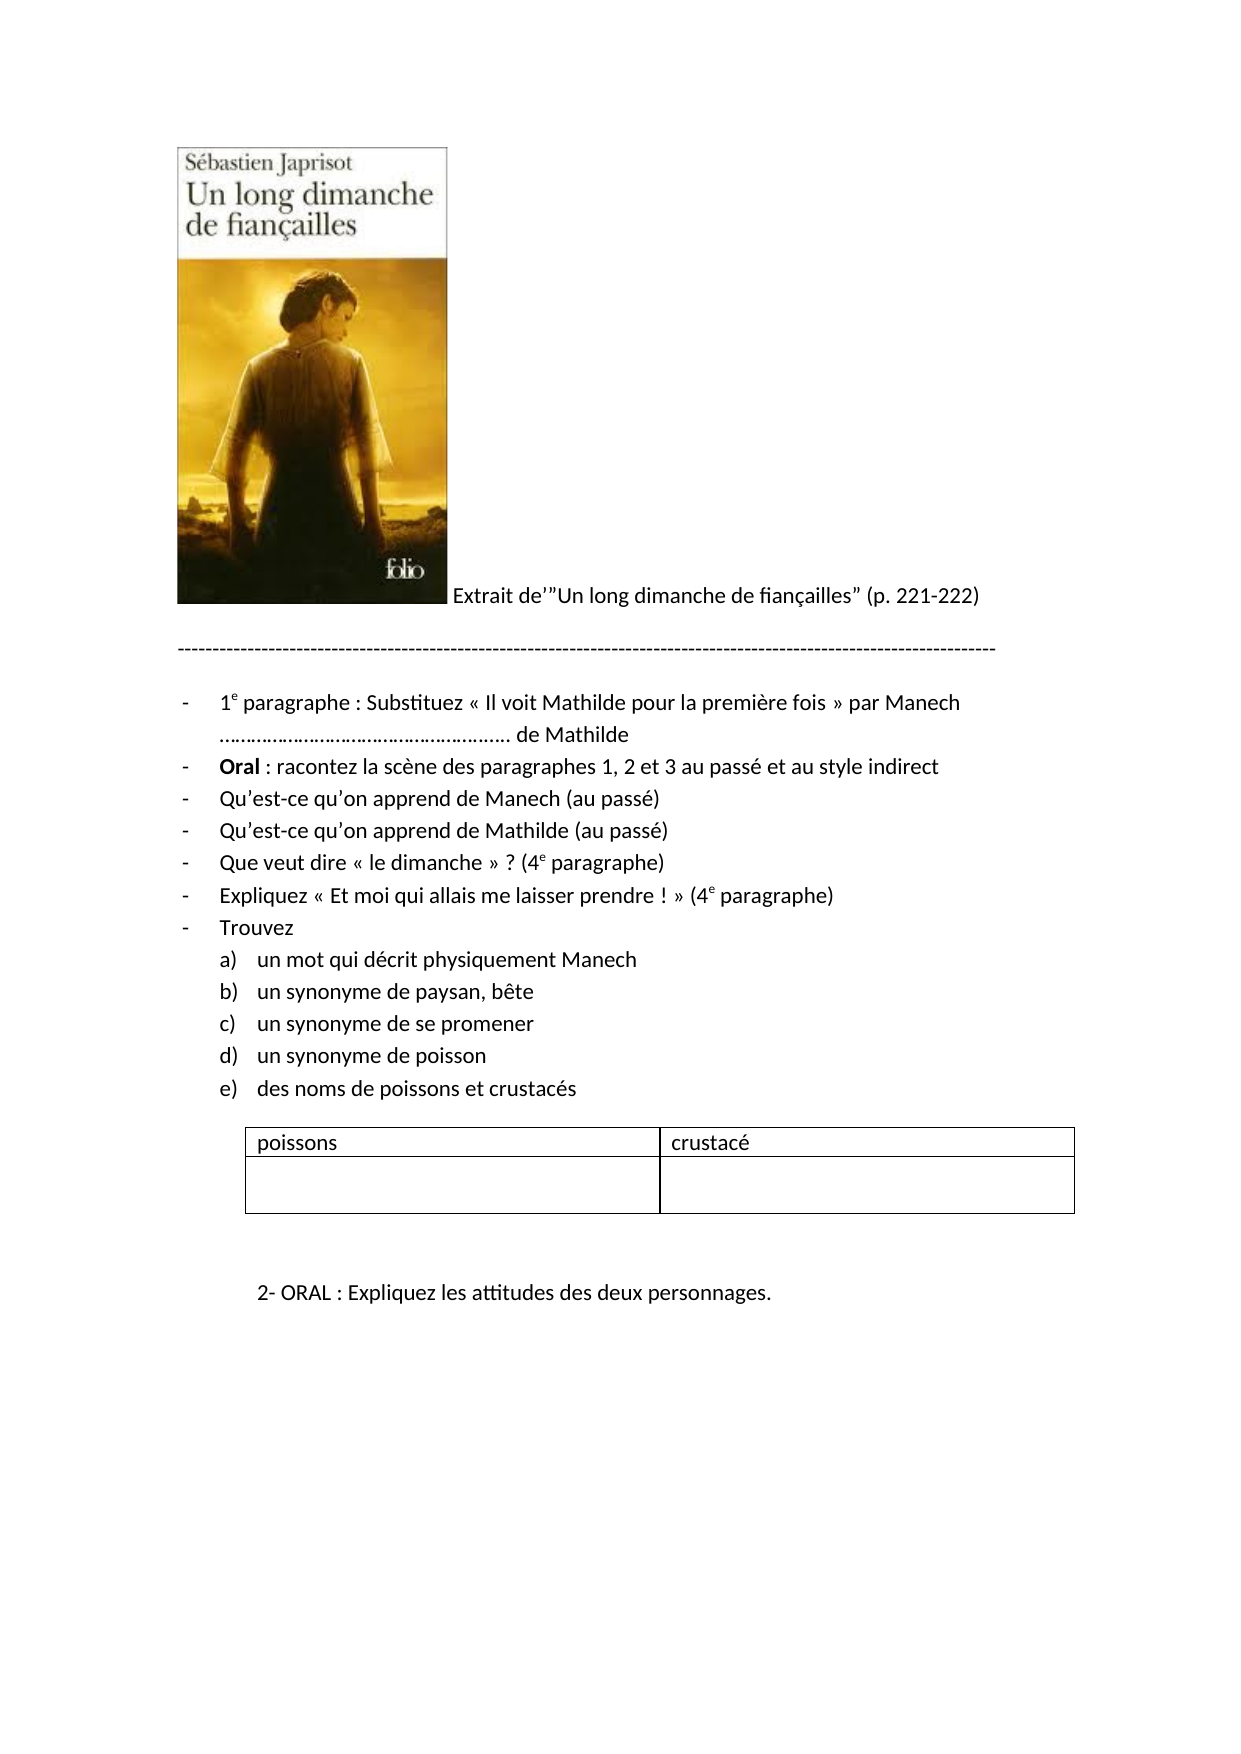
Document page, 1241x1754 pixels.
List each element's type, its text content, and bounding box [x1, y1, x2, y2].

table_header crustacé [661, 1128, 1074, 1156]
list un synonyme de paysan, bête [219, 977, 1063, 1005]
list 2- ORAL : Expliquez les attitudes des deux personnages. [257, 1278, 1063, 1306]
picture [177, 147, 448, 604]
text --------------------------------------------------------------------------------------------------------------------- [177, 634, 1063, 663]
list Qu’est-ce qu’on apprend de Manech (au passé) [182, 784, 1063, 812]
list un mot qui décrit physiquement Manech [219, 945, 1063, 973]
list Que veut dire « le dimanche » ? (4e paragraphe) [182, 848, 1063, 877]
table_cell [246, 1157, 659, 1213]
list 1e paragraphe : Substituez « Il voit Mathilde pour la première fois » par Manech …………………………………………..….. de Mathilde [182, 688, 1063, 748]
list Trouvez [182, 913, 1063, 941]
table_header poissons [246, 1128, 659, 1156]
list Expliquez « Et moi qui allais me laisser prendre ! » (4e paragraphe) [182, 881, 1063, 909]
list un synonyme de poisson [219, 1042, 1063, 1070]
table_cell [661, 1157, 1074, 1213]
list un synonyme de se promener [219, 1009, 1063, 1037]
list Qu’est-ce qu’on apprend de Mathilde (au passé) [182, 816, 1063, 844]
list des noms de poissons et crustacés [219, 1074, 1063, 1102]
list Oral : racontez la scène des paragraphes 1, 2 et 3 au passé et au style indirect [182, 752, 1063, 780]
